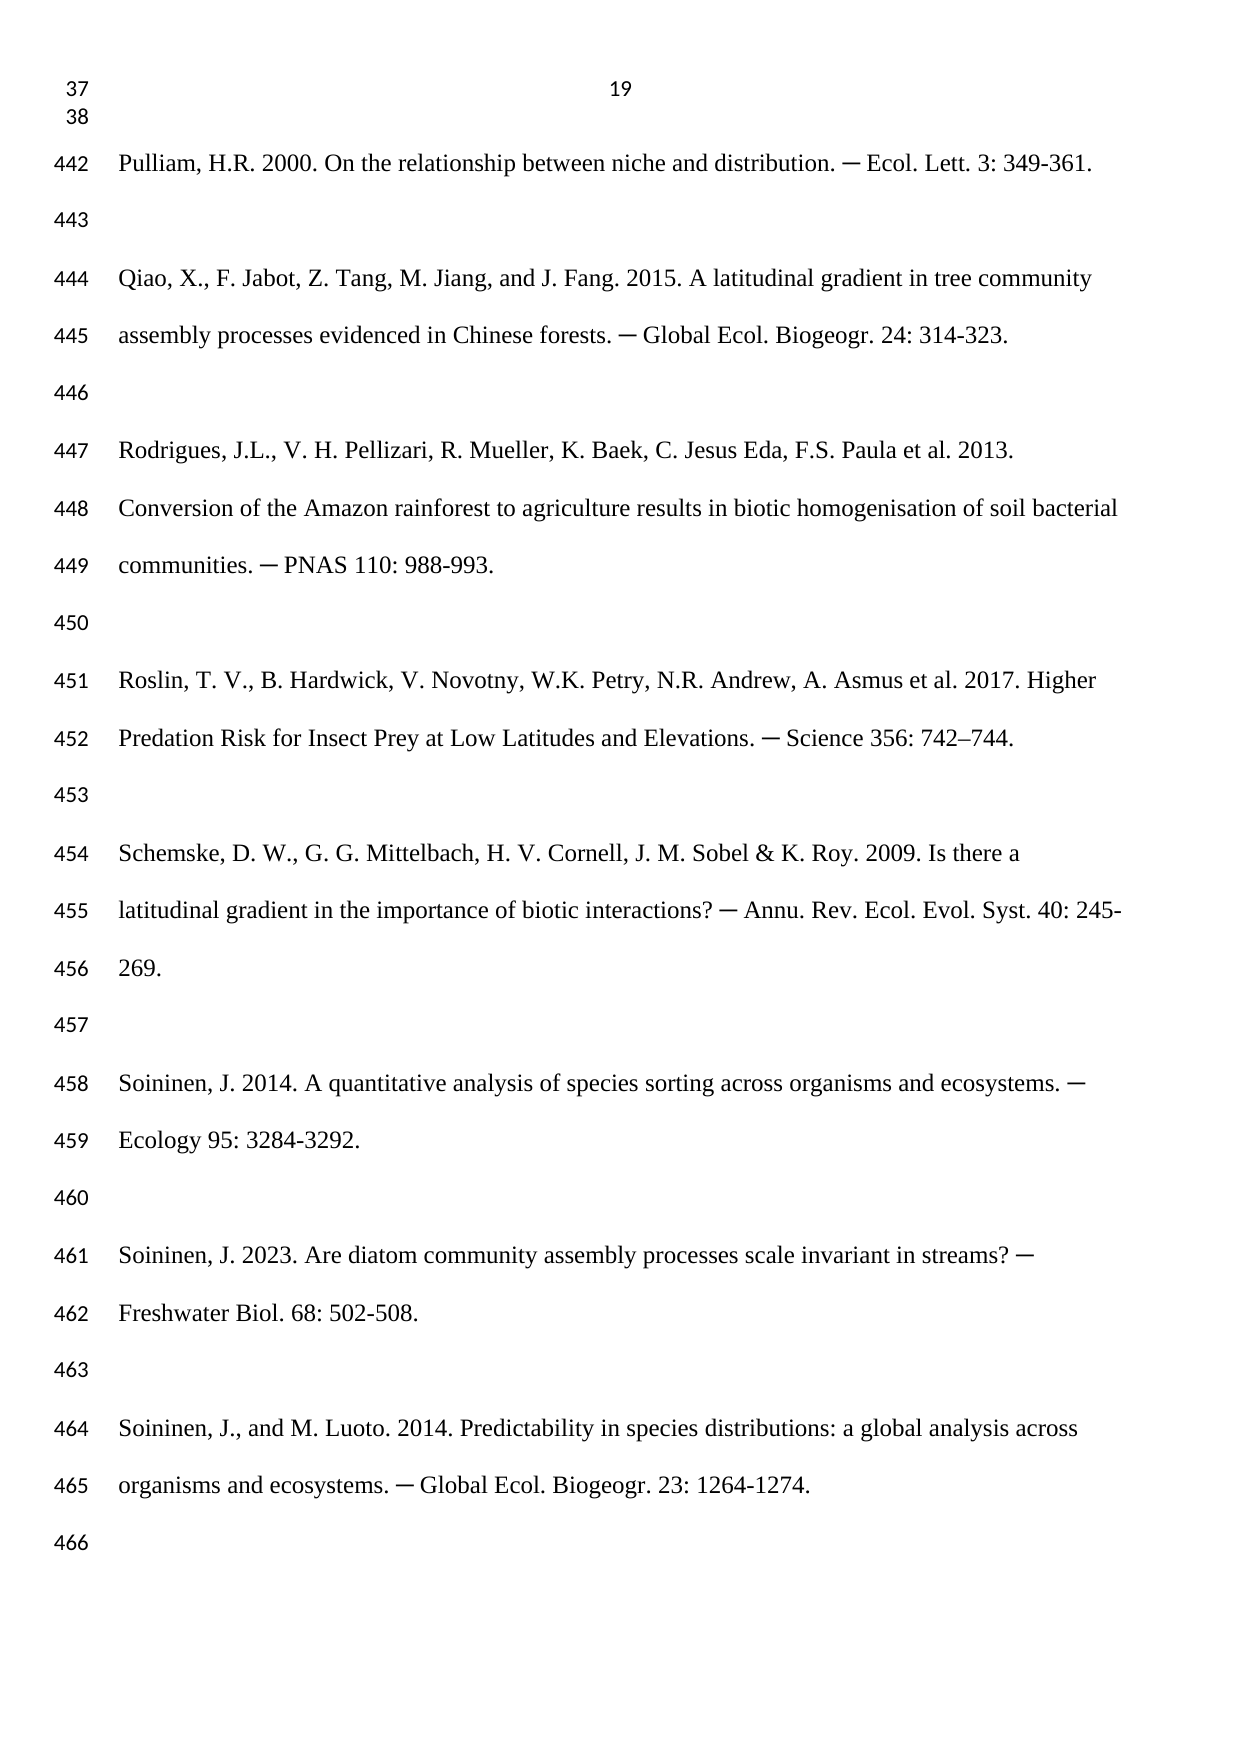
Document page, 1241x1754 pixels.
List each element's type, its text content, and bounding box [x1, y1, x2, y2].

text Soininen, J., and M. Luoto. 2014. Predictability in species distributions: a global analysis across organisms and ecosystems. ─ Global Ecol. Biogeogr. 23: 1264-1274. [118, 1413, 1122, 1499]
text Schemske, D. W., G. G. Mittelbach, H. V. Cornell, J. M. Sobel & K. Roy. 2009. Is there a latitudinal gradient in the importance of biotic interactions? ─ Annu. Rev. Ecol. Evol. Syst. 40: 245-269. [118, 838, 1122, 981]
text Pulliam, H.R. 2000. On the relationship between niche and distribution. ─ Ecol. Lett. 3: 349-361. [118, 148, 1122, 176]
text Qiao, X., F. Jabot, Z. Tang, M. Jiang, and J. Fang. 2015. A latitudinal gradient in tree community assembly processes evidenced in Chinese forests. ─ Global Ecol. Biogeogr. 24: 314-323. [118, 263, 1122, 349]
text Roslin, T. V., B. Hardwick, V. Novotny, W.K. Petry, N.R. Andrew, A. Asmus et al. 2017. Higher Predation Risk for Insect Prey at Low Latitudes and Elevations. ─ Science 356: 742–744. [118, 665, 1122, 751]
text Rodrigues, J.L., V. H. Pellizari, R. Mueller, K. Baek, C. Jesus Eda, F.S. Paula et al. 2013. Conversion of the Amazon rainforest to agriculture results in biotic homogenisation of soil bacterial communities. ─ PNAS 110: 988-993. [118, 435, 1122, 579]
text Soininen, J. 2014. A quantitative analysis of species sorting across organisms and ecosystems. ─ Ecology 95: 3284-3292. [118, 1068, 1122, 1154]
text Soininen, J. 2023. Are diatom community assembly processes scale invariant in streams? ─ Freshwater Biol. 68: 502-508. [118, 1240, 1122, 1326]
